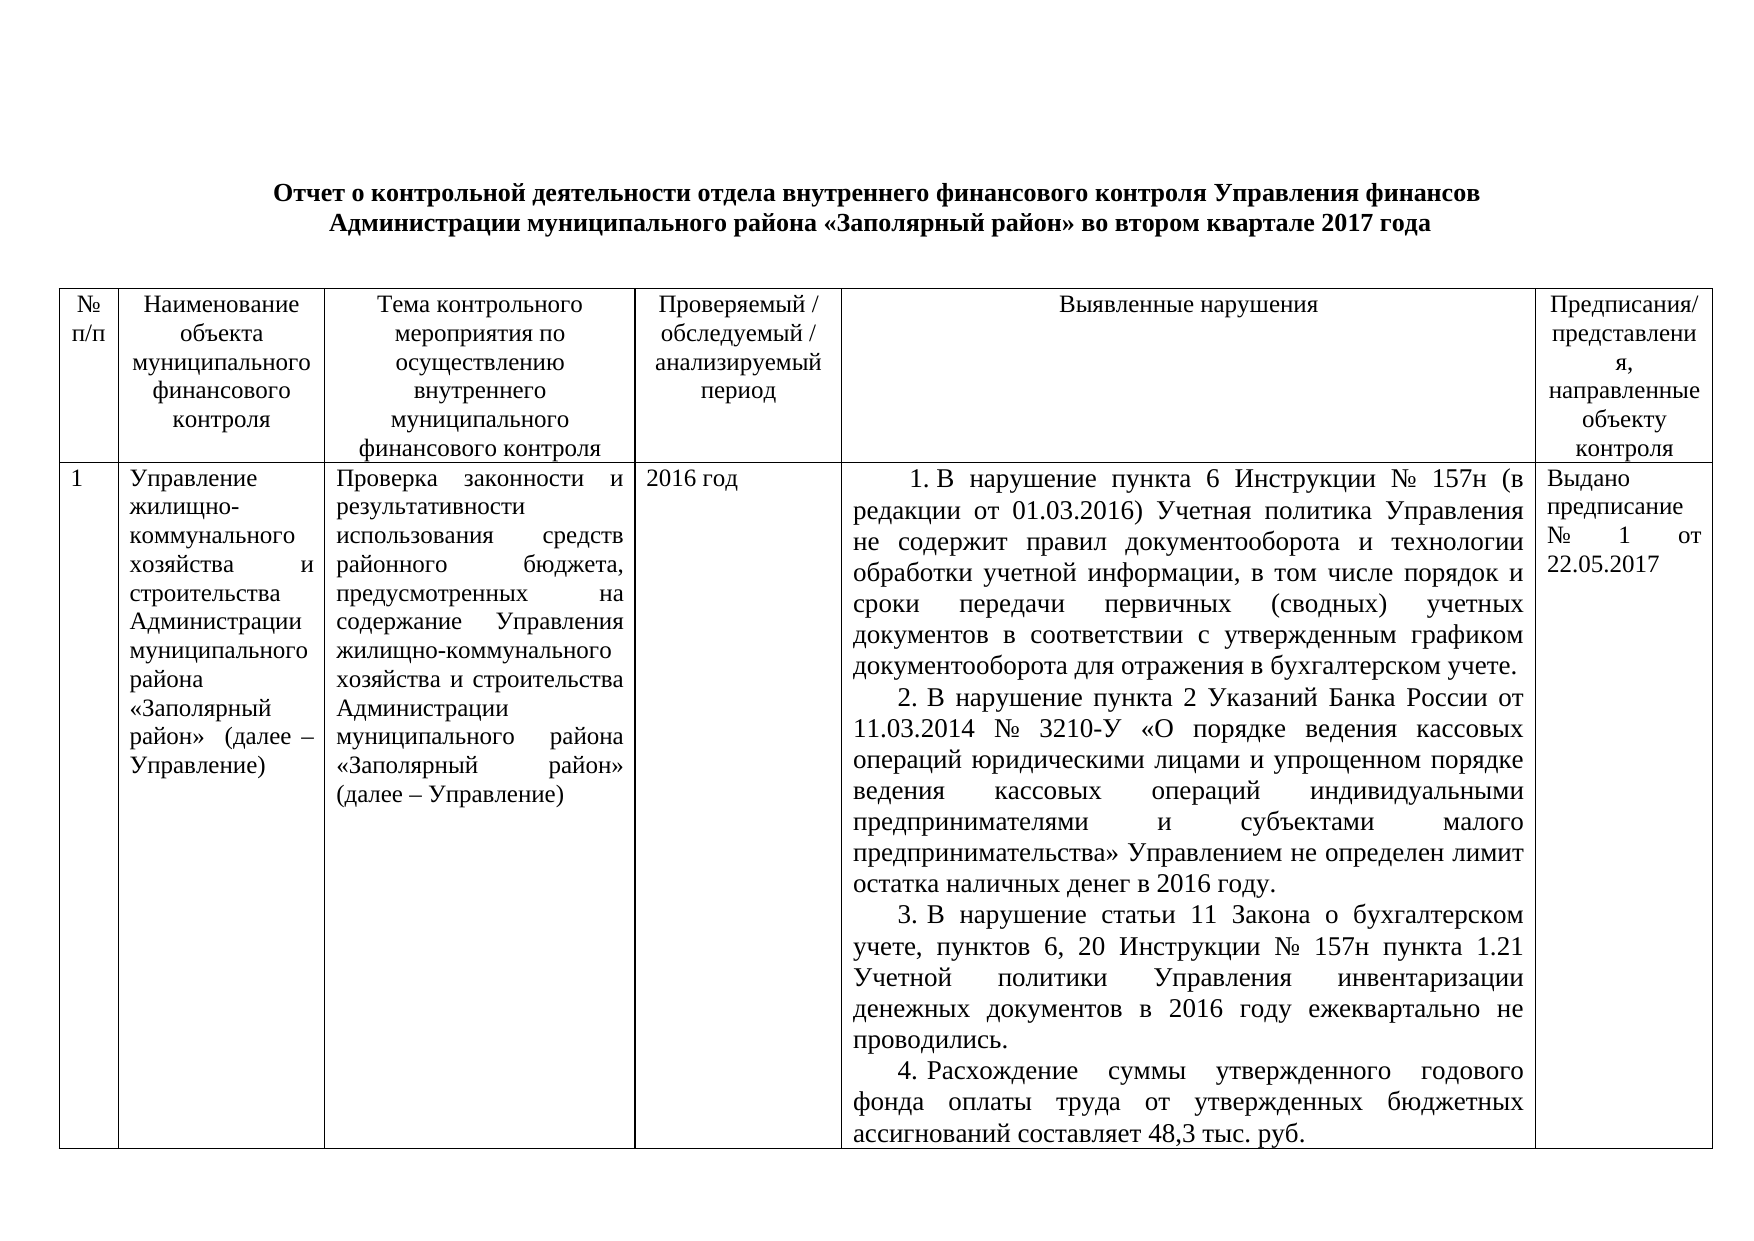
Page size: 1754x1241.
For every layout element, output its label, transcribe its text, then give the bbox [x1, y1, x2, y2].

table_header Тема контрольного мероприятия по осуществлению внутреннего муниципального финансового контроля [325, 289, 634, 462]
table_header Предписания/ представления, направленные объекту контроля [1536, 289, 1712, 462]
table_header Проверяемый / обследуемый / анализируемый период [636, 289, 841, 462]
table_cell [119, 463, 324, 1148]
table_header № п/п [60, 289, 118, 462]
table_cell 2016 год [636, 463, 841, 1148]
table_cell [842, 463, 1535, 1148]
table_cell 1 [60, 463, 118, 1148]
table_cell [325, 463, 634, 1148]
table_header Выявленные нарушения [842, 289, 1535, 462]
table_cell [1536, 463, 1712, 1148]
text Отчет о контрольной деятельности отдела внутреннего финансового контроля Управления финансов [118, 177, 1636, 207]
text Администрации муниципального района «Заполярный район» во втором квартале 2017 года [118, 207, 1636, 237]
table_header Наименование объекта муниципального финансового контроля [119, 289, 324, 462]
